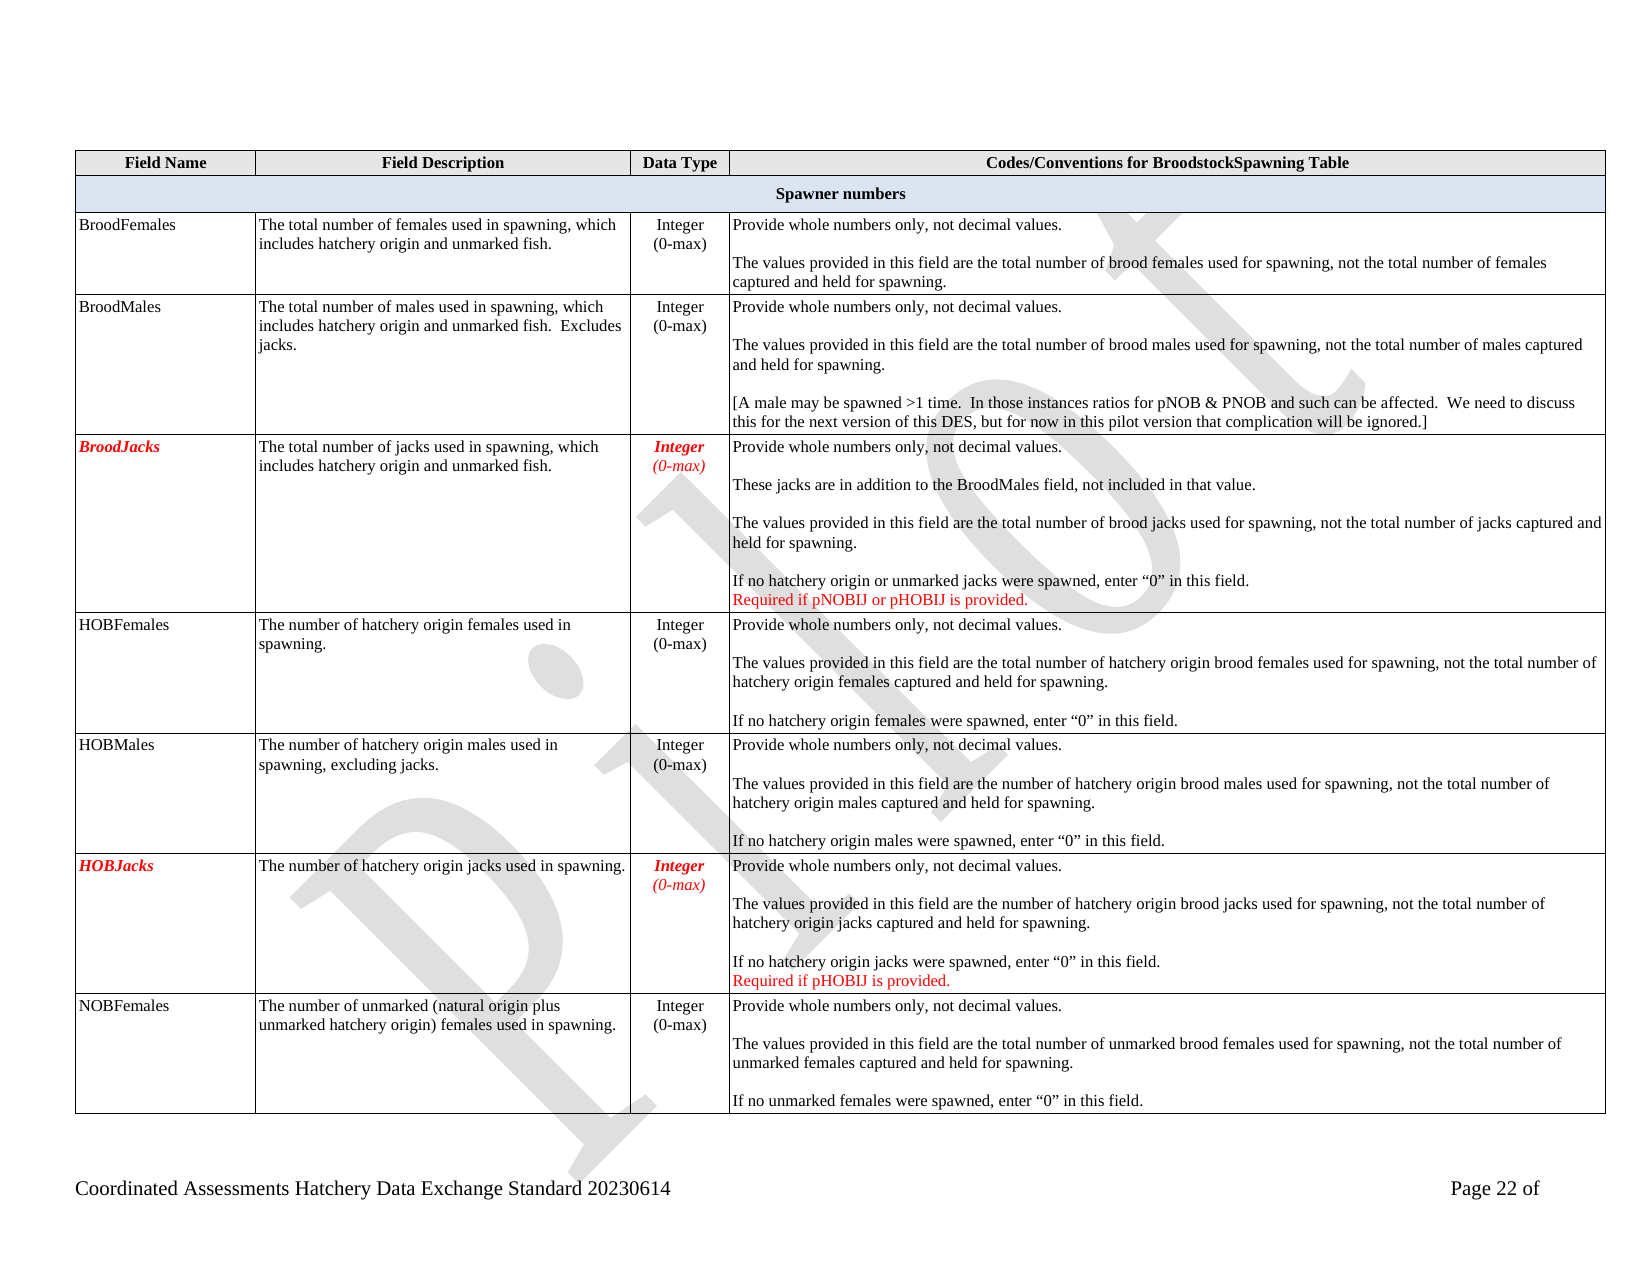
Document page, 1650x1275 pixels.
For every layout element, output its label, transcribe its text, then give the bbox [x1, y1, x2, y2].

table_cell Provide whole numbers only, not decimal values. The values provided in this field are the total number of brood males used for spawning, not the total number of males captured and held for spawning. [A male may be spawned >1 time. In those instances ratios for pNOB & PNOB and such can be affected. We need to discuss this for the next version of this DES, but for now in this pilot version that complication will be ignored.] [730, 295, 1605, 434]
table_cell The number of unmarked (natural origin plus unmarked hatchery origin) females used in spawning. [256, 994, 630, 1113]
table_cell Integer (0-max) [631, 613, 729, 733]
table_cell Integer (0-max) [631, 295, 729, 434]
table_cell The number of hatchery origin females used in spawning. [256, 613, 630, 733]
table_cell Provide whole numbers only, not decimal values. The values provided in this field are the number of hatchery origin brood males used for spawning, not the total number of hatchery origin males captured and held for spawning. If no hatchery origin males were spawned, enter “0” in this field. [730, 734, 1605, 853]
table_cell Provide whole numbers only, not decimal values. The values provided in this field are the total number of brood females used for spawning, not the total number of females captured and held for spawning. [730, 213, 1605, 294]
table_cell The number of hatchery origin jacks used in spawning. [256, 854, 630, 993]
table_cell Provide whole numbers only, not decimal values. The values provided in this field are the total number of hatchery origin brood females used for spawning, not the total number of hatchery origin females captured and held for spawning. If no hatchery origin females were spawned, enter “0” in this field. [730, 613, 1605, 733]
table_header Field Description [256, 151, 630, 175]
table_cell BroodMales [76, 295, 255, 434]
table_cell Provide whole numbers only, not decimal values. The values provided in this field are the total number of unmarked brood females used for spawning, not the total number of unmarked females captured and held for spawning. If no unmarked females were spawned, enter “0” in this field. [730, 994, 1605, 1113]
table_cell Integer (0-max) [631, 213, 729, 294]
table_cell Integer (0-max) [631, 734, 729, 853]
table_cell HOBJacks [76, 854, 255, 993]
table_cell Provide whole numbers only, not decimal values. These jacks are in addition to the BroodMales field, not included in that value. The values provided in this field are the total number of brood jacks used for spawning, not the total number of jacks captured and held for spawning. If no hatchery origin or unmarked jacks were spawned, enter “0” in this field. Required if pNOBIJ or pHOBIJ is provided. [730, 435, 1605, 612]
table_cell Spawner numbers [76, 176, 1605, 212]
table_cell Integer (0-max) [631, 854, 729, 993]
table_cell The total number of males used in spawning, which includes hatchery origin and unmarked fish. Excludes jacks. [256, 295, 630, 434]
table_cell BroodJacks [76, 435, 255, 612]
table_cell The total number of females used in spawning, which includes hatchery origin and unmarked fish. [256, 213, 630, 294]
table_cell HOBFemales [76, 613, 255, 733]
table_header Field Name [76, 151, 255, 175]
table_cell NOBFemales [76, 994, 255, 1113]
table_cell BroodFemales [76, 213, 255, 294]
table_header Data Type [631, 151, 729, 175]
table_cell The total number of jacks used in spawning, which includes hatchery origin and unmarked fish. [256, 435, 630, 612]
table_cell Provide whole numbers only, not decimal values. The values provided in this field are the number of hatchery origin brood jacks used for spawning, not the total number of hatchery origin jacks captured and held for spawning. If no hatchery origin jacks were spawned, enter “0” in this field. Required if pHOBIJ is provided. [730, 854, 1605, 993]
table_cell The number of hatchery origin males used in spawning, excluding jacks. [256, 734, 630, 853]
table_header Codes/Conventions for BroodstockSpawning Table [730, 151, 1605, 175]
table_cell HOBMales [76, 734, 255, 853]
table_cell Integer (0-max) [631, 994, 729, 1113]
table_cell Integer (0-max) [631, 435, 729, 612]
